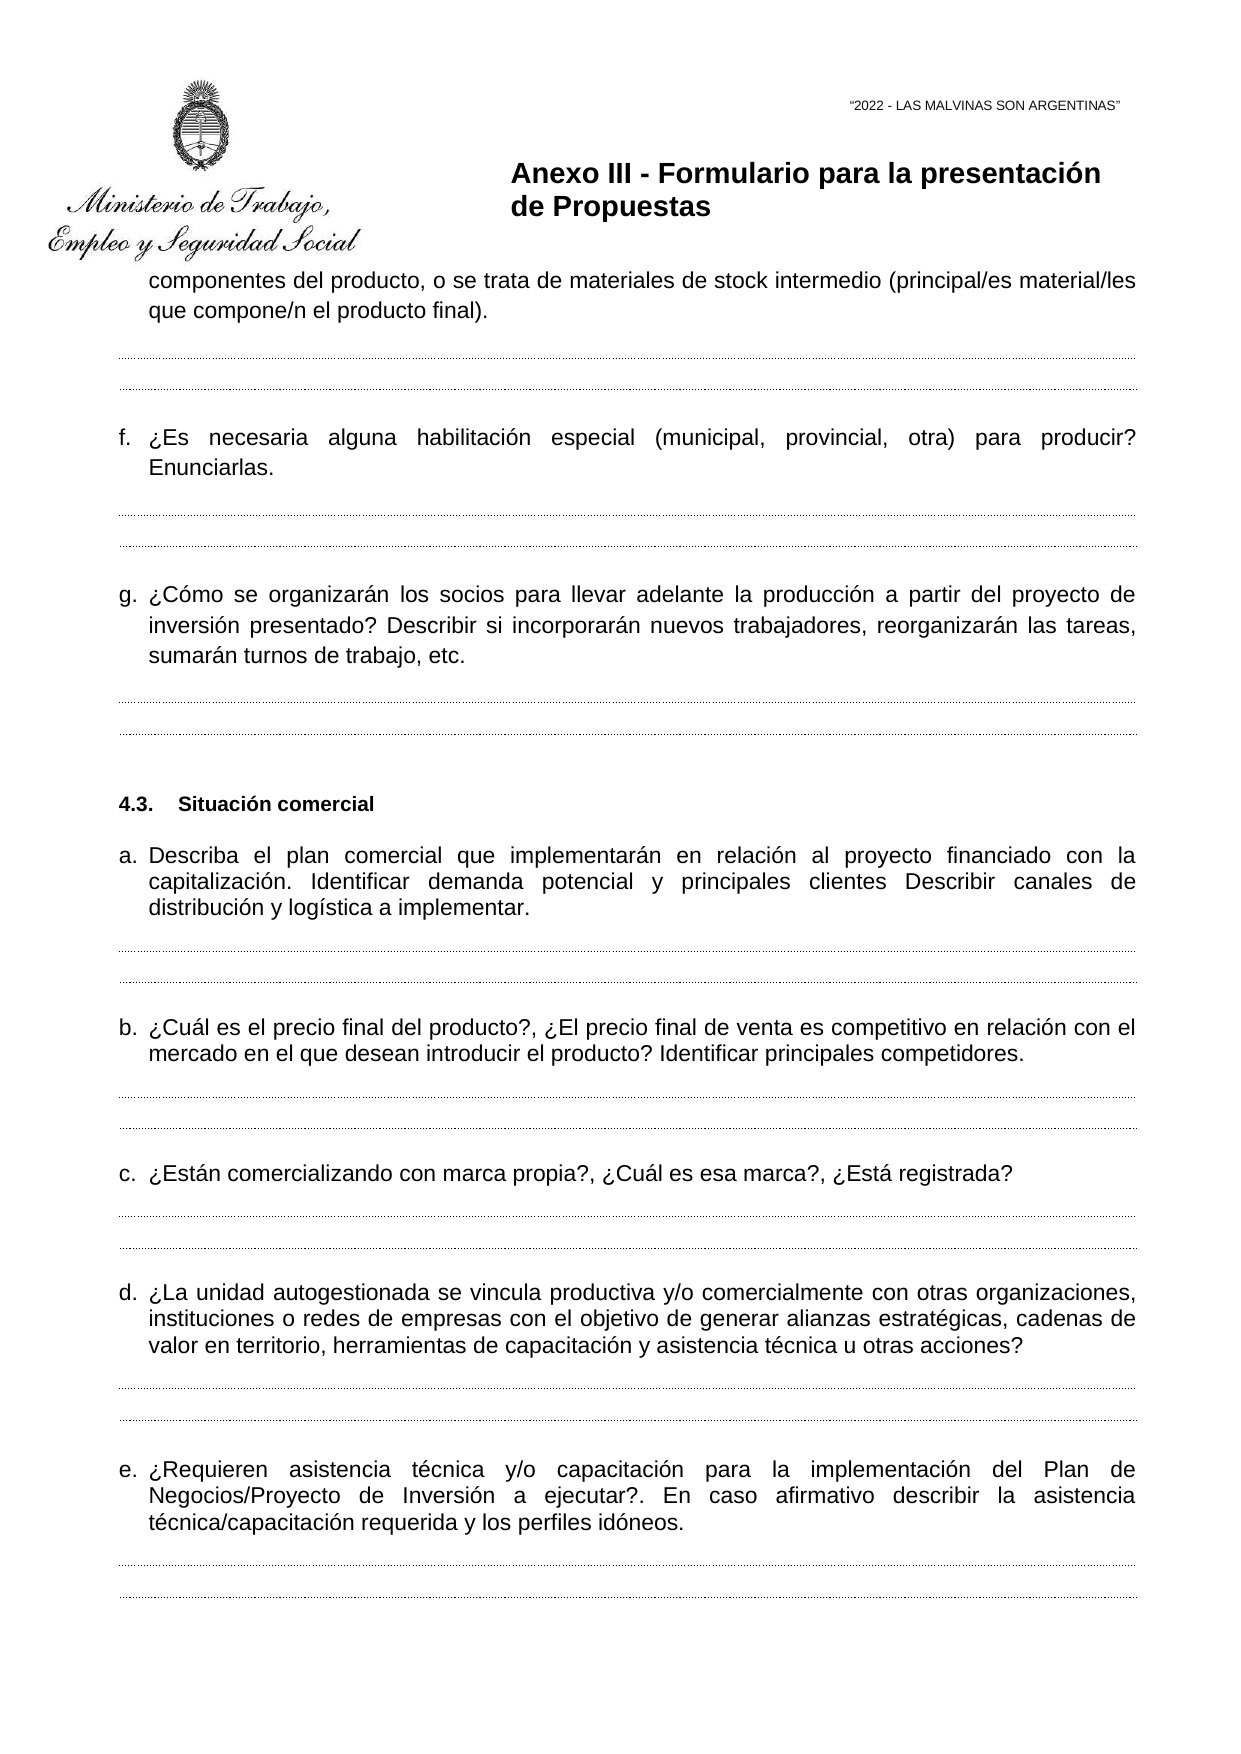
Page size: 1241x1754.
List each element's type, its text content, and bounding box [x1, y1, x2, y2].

list ¿La unidad autogestionada se vincula productiva y/o comercialmente con otras organizaciones, instituciones o redes de empresas con el objetivo de generar alianzas estratégicas, cadenas de valor en territorio, herramientas de capacitación y asistencia técnica u otras acciones? [119, 1279, 1137, 1358]
picture [30, 75, 379, 267]
list Describa el plan comercial que implementarán en relación al proyecto financiado con la capitalización. Identificar demanda potencial y principales clientes Describir canales de distribución y logística a implementar. [119, 842, 1137, 921]
list Situación comercial [119, 791, 1137, 815]
list ¿Es necesaria alguna habilitación especial (municipal, provincial, otra) para producir? Enunciarlas. [119, 424, 1137, 481]
list ¿Cuál es el precio final del producto?, ¿El precio final de venta es competitivo en relación con el mercado en el que desean introducir el producto? Identificar principales competidores. [119, 1014, 1137, 1066]
list ¿Están comercializando con marca propia?, ¿Cuál es esa marca?, ¿Está registrada? [119, 1159, 1137, 1186]
list ¿Requieren asistencia técnica y/o capacitación para la implementación del Plan de Negocios/Proyecto de Inversión a ejecutar?. En caso afirmativo describir la asistencia técnica/capacitación requerida y los perfiles idóneos. [119, 1456, 1137, 1535]
list ¿Cómo se organizarán los socios para llevar adelante la producción a partir del proyecto de inversión presentado? Describir si incorporarán nuevos trabajadores, reorganizarán las tareas, sumarán turnos de trabajo, etc. [119, 581, 1137, 668]
